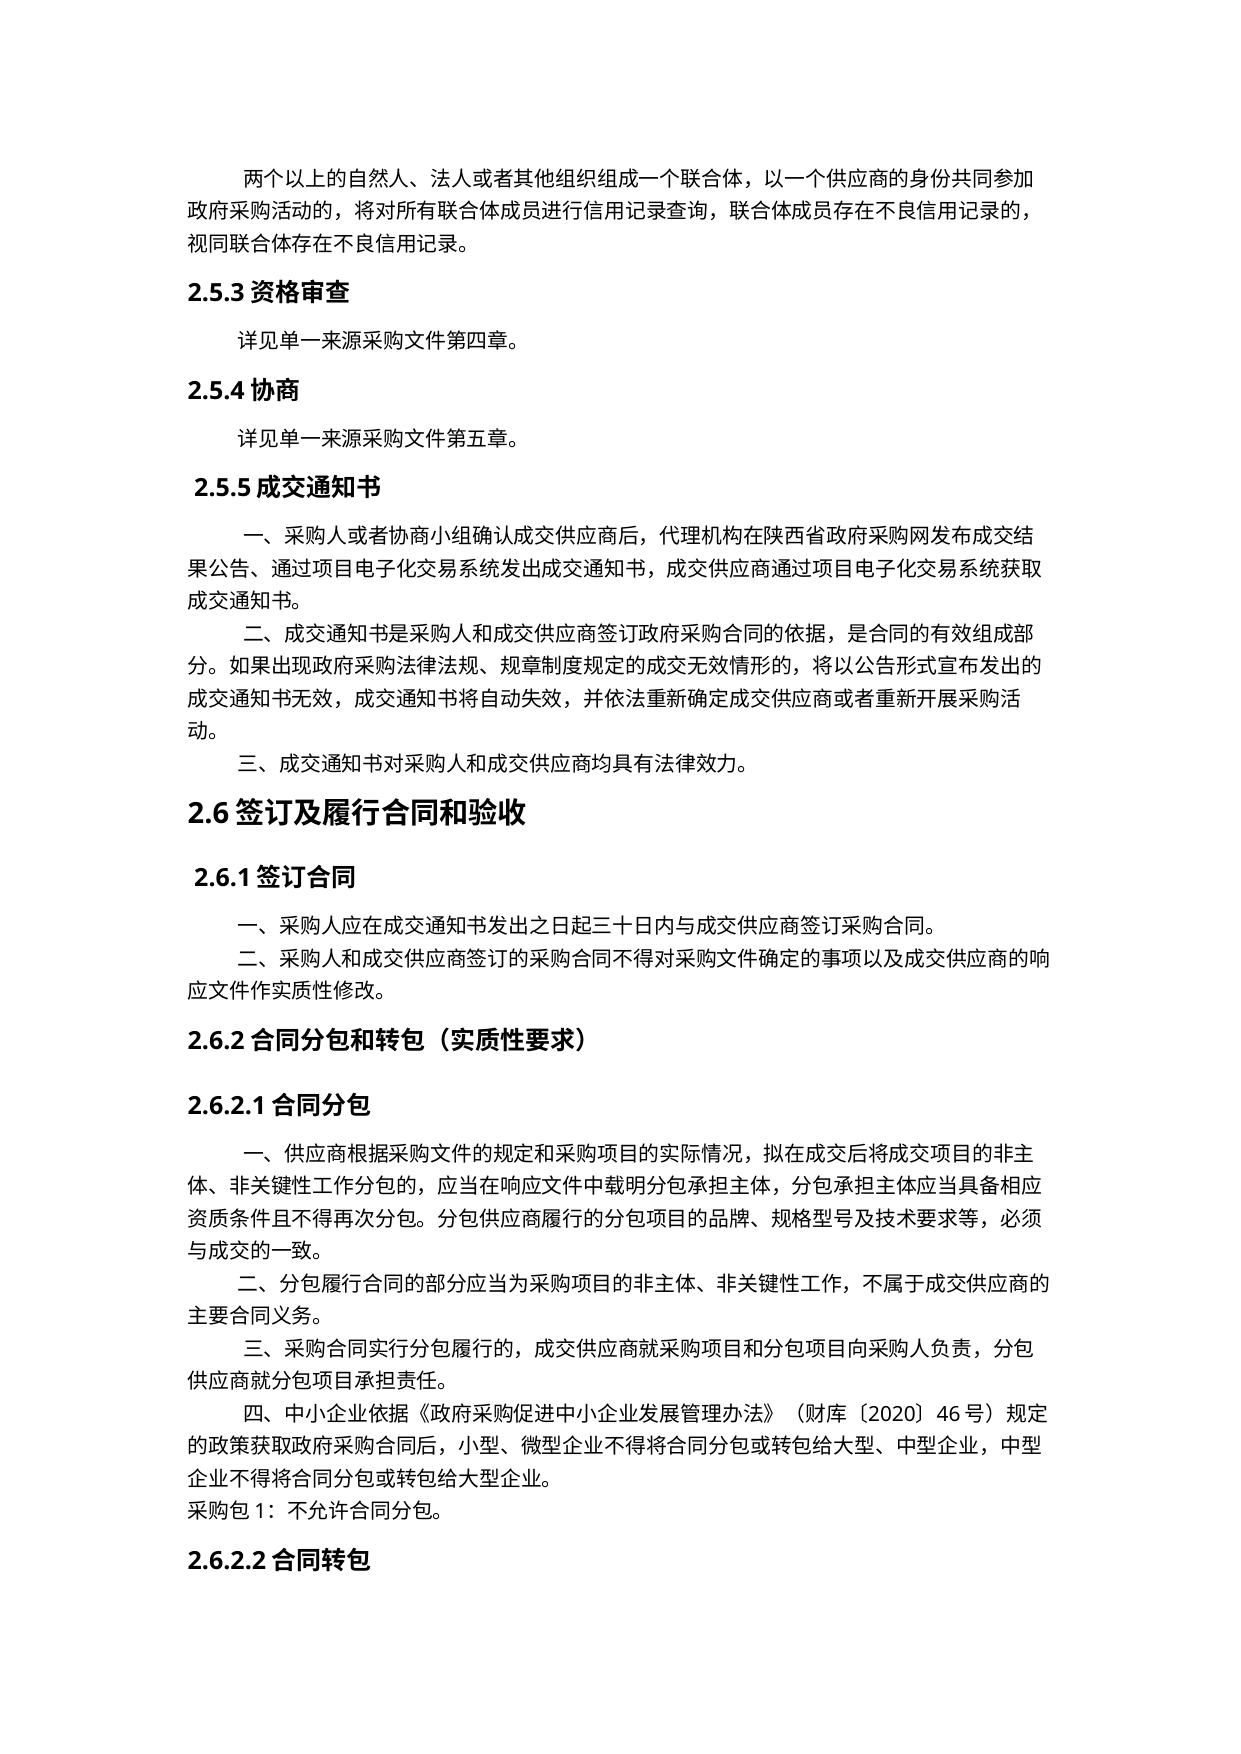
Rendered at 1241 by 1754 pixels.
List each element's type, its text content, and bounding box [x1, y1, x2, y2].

text 2.6.1签订合同 [187, 844, 1053, 909]
text 四、中小企业依据《政府采购促进中小企业发展管理办法》（财库〔2020〕46号）规定的政策获取政府采购合同后，小型、微型企业不得将合同分包或转包给大型、中型企业，中型企业不得将合同分包或转包给大型企业。 [187, 1397, 1053, 1494]
text 2.5.3资格审查 [187, 259, 1053, 324]
text 2.6.2.2合同转包 [187, 1527, 1053, 1592]
text 2.6.2合同分包和转包（实质性要求） [187, 1007, 1053, 1072]
text 二、成交通知书是采购人和成交供应商签订政府采购合同的依据，是合同的有效组成部分。如果出现政府采购法律法规、规章制度规定的成交无效情形的，将以公告形式宣布发出的成交通知书无效，成交通知书将自动失效，并依法重新确定成交供应商或者重新开展采购活动。 [187, 617, 1053, 747]
text 2.5.4协商 [187, 357, 1053, 422]
text 一、采购人或者协商小组确认成交供应商后，代理机构在陕西省政府采购网发布成交结果公告、通过项目电子化交易系统发出成交通知书，成交供应商通过项目电子化交易系统获取成交通知书。 [187, 519, 1053, 617]
text 两个以上的自然人、法人或者其他组织组成一个联合体，以一个供应商的身份共同参加政府采购活动的，将对所有联合体成员进行信用记录查询，联合体成员存在不良信用记录的，视同联合体存在不良信用记录。 [187, 162, 1053, 259]
text 二、采购人和成交供应商签订的采购合同不得对采购文件确定的事项以及成交供应商的响应文件作实质性修改。 [187, 942, 1053, 1007]
text 二、分包履行合同的部分应当为采购项目的非主体、非关键性工作，不属于成交供应商的主要合同义务。 [187, 1267, 1053, 1332]
text 一、采购人应在成交通知书发出之日起三十日内与成交供应商签订采购合同。 [187, 909, 1053, 942]
text 采购包1：不允许合同分包。 [187, 1494, 1053, 1527]
text 详见单一来源采购文件第四章。 [187, 324, 1053, 357]
text 2.6签订及履行合同和验收 [187, 779, 1053, 844]
text 三、采购合同实行分包履行的，成交供应商就采购项目和分包项目向采购人负责，分包供应商就分包项目承担责任。 [187, 1332, 1053, 1397]
text 一、供应商根据采购文件的规定和采购项目的实际情况，拟在成交后将成交项目的非主体、非关键性工作分包的，应当在响应文件中载明分包承担主体，分包承担主体应当具备相应资质条件且不得再次分包。分包供应商履行的分包项目的品牌、规格型号及技术要求等，必须与成交的一致。 [187, 1137, 1053, 1267]
text 2.6.2.1合同分包 [187, 1072, 1053, 1137]
text 三、成交通知书对采购人和成交供应商均具有法律效力。 [187, 747, 1053, 779]
text 2.5.5成交通知书 [187, 454, 1053, 519]
text 详见单一来源采购文件第五章。 [187, 422, 1053, 454]
